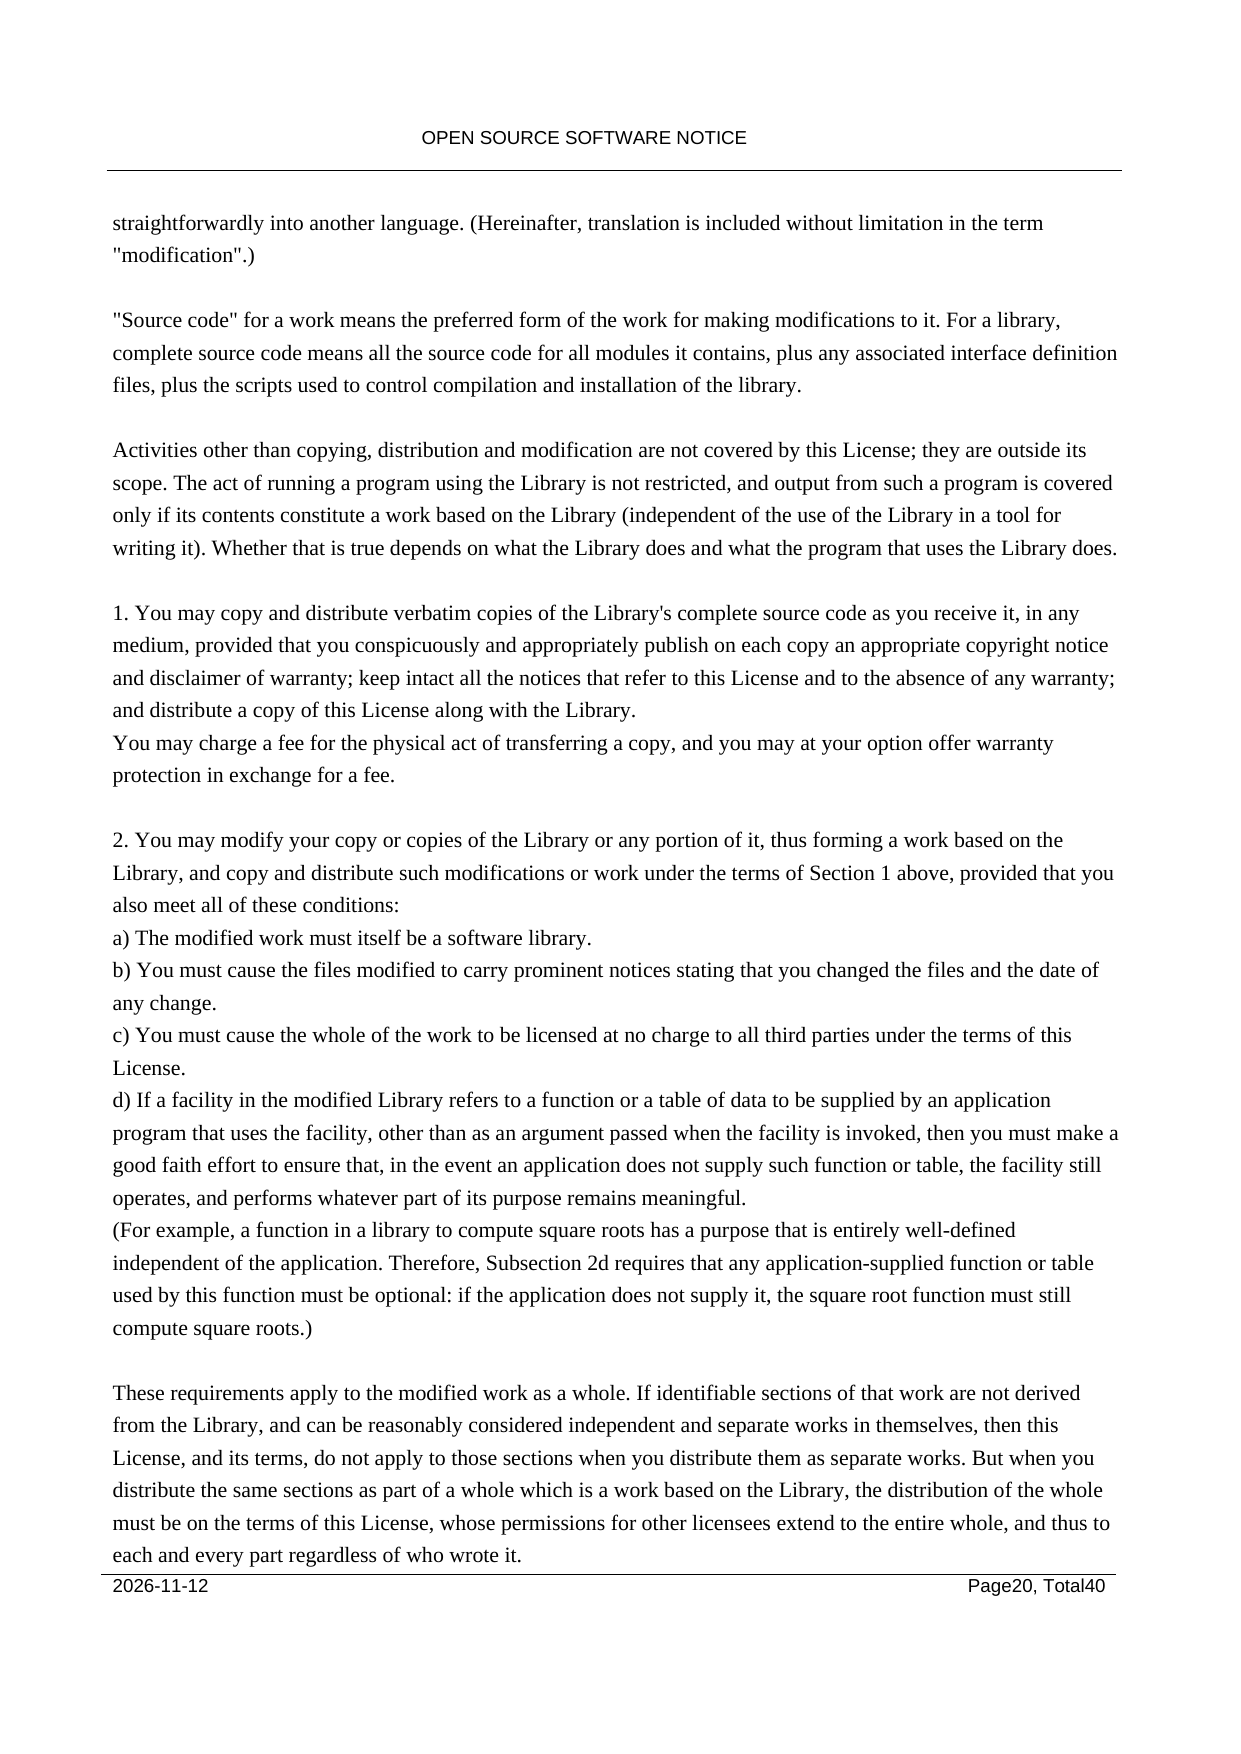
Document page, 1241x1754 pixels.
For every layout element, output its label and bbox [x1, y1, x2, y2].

text [112, 206, 1128, 1571]
